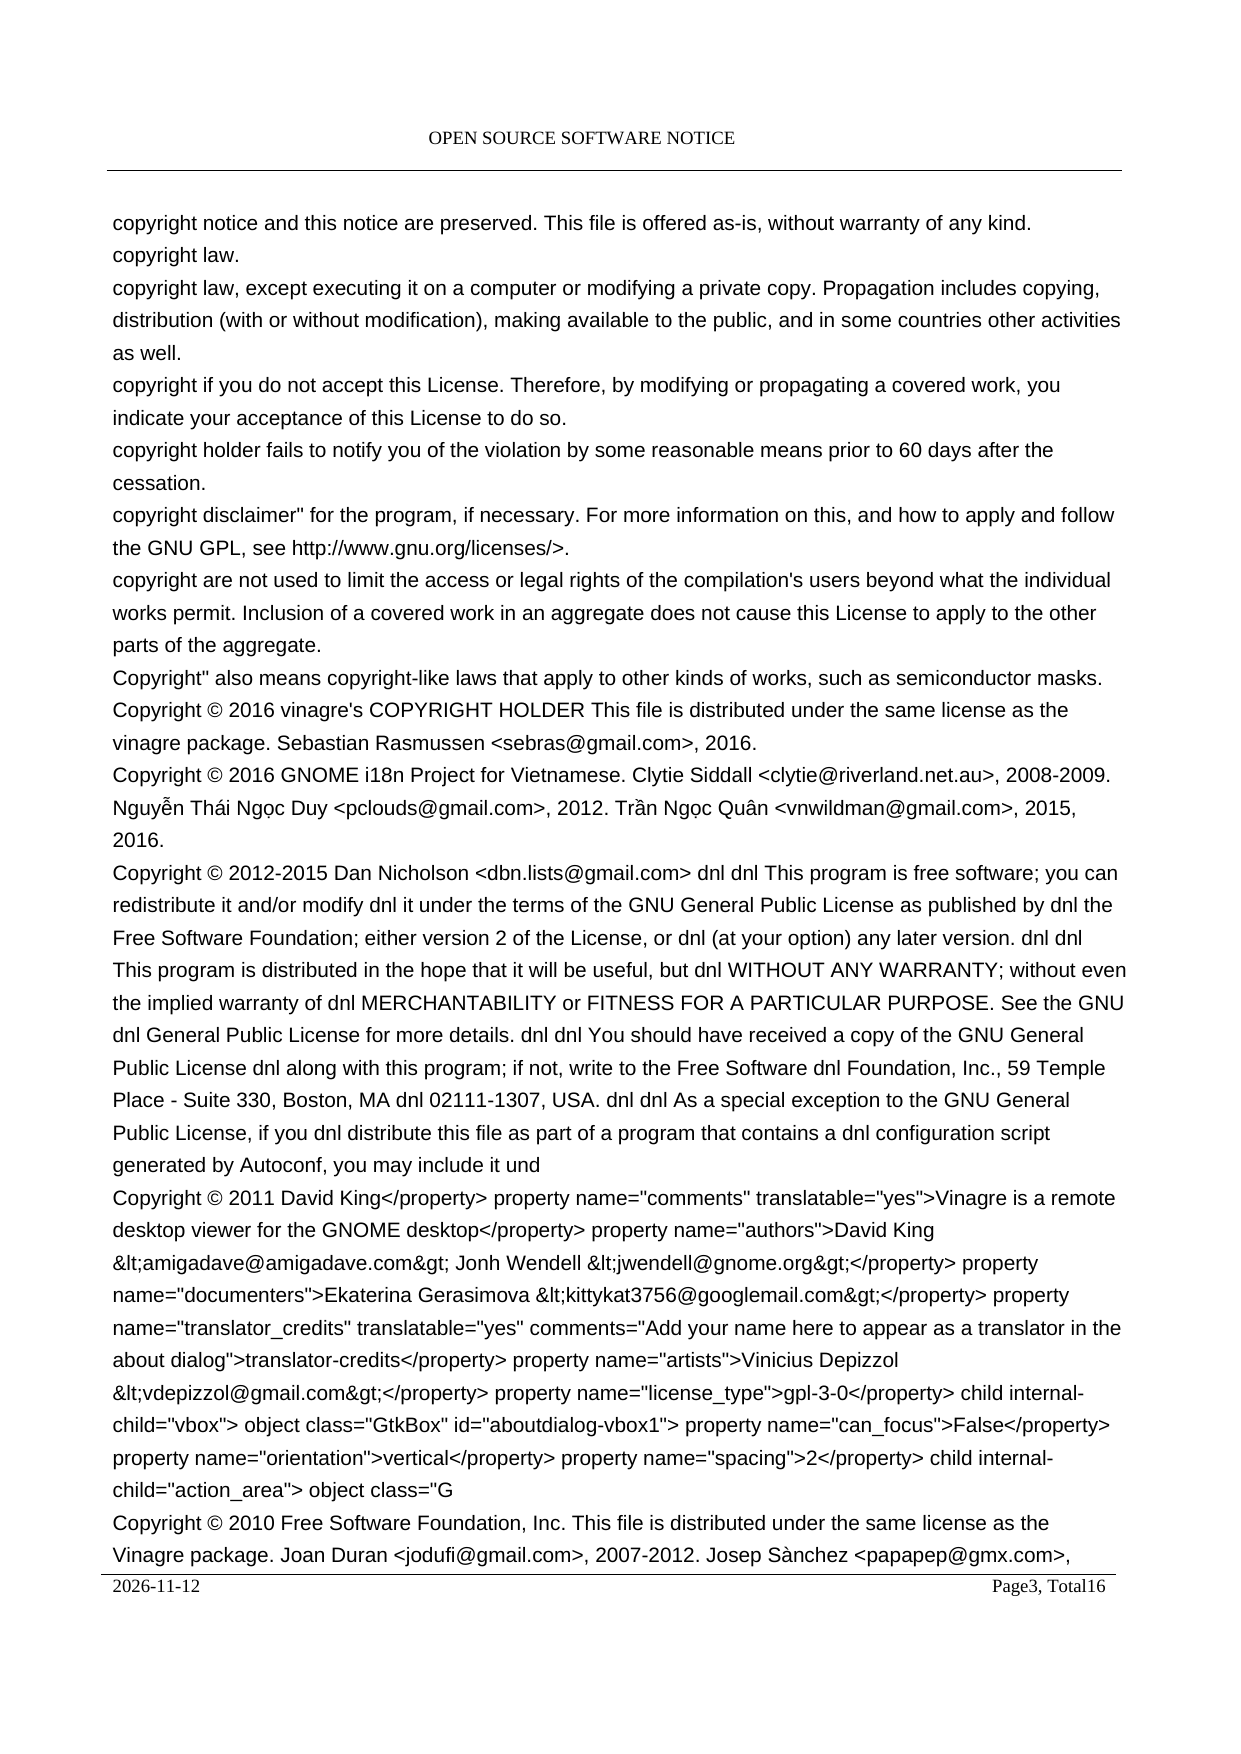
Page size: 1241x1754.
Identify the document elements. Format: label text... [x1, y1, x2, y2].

text copyright law. [112, 239, 1128, 271]
text Copyright © 2011 David King</property> property name="comments" translatable="yes">Vinagre is a remote desktop viewer for the GNOME desktop</property> property name="authors">David King &lt;amigadave@amigadave.com&gt; Jonh Wendell &lt;jwendell@gnome.org&gt;</property> property name="documenters">Ekaterina Gerasimova &lt;kittykat3756@googlemail.com&gt;</property> property name="translator_credits" translatable="yes" comments="Add your name here to appear as a translator in the about dialog">translator-credits</property> property name="artists">Vinicius Depizzol &lt;vdepizzol@gmail.com&gt;</property> property name="license_type">gpl-3-0</property> child internal-child="vbox"> object class="GtkBox" id="aboutdialog-vbox1"> property name="can_focus">False</property> property name="orientation">vertical</property> property name="spacing">2</property> child internal-child="action_area"> object class="G [112, 1181, 1128, 1506]
text copyright notice and this notice are preserved. This file is offered as-is, without warranty of any kind. [112, 206, 1128, 239]
text Copyright © 2012-2015 Dan Nicholson <dbn.lists@gmail.com> dnl dnl This program is free software; you can redistribute it and/or modify dnl it under the terms of the GNU General Public License as published by dnl the Free Software Foundation; either version 2 of the License, or dnl (at your option) any later version. dnl dnl This program is distributed in the hope that it will be useful, but dnl WITHOUT ANY WARRANTY; without even the implied warranty of dnl MERCHANTABILITY or FITNESS FOR A PARTICULAR PURPOSE. See the GNU dnl General Public License for more details. dnl dnl You should have received a copy of the GNU General Public License dnl along with this program; if not, write to the Free Software dnl Foundation, Inc., 59 Temple Place - Suite 330, Boston, MA dnl 02111-1307, USA. dnl dnl As a special exception to the GNU General Public License, if you dnl distribute this file as part of a program that contains a dnl configuration script generated by Autoconf, you may include it und [112, 856, 1128, 1181]
text Copyright © 2016 GNOME i18n Project for Vietnamese. Clytie Siddall <clytie@riverland.net.au>, 2008-2009. Nguyễn Thái Ngọc Duy <pclouds@gmail.com>, 2012. Trần Ngọc Quân <vnwildman@gmail.com>, 2015, 2016. [112, 759, 1128, 856]
text copyright disclaimer" for the program, if necessary. For more information on this, and how to apply and follow the GNU GPL, see http://www.gnu.org/licenses/>. [112, 499, 1128, 564]
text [112, 1506, 1128, 1571]
text copyright holder fails to notify you of the violation by some reasonable means prior to 60 days after the cessation. [112, 434, 1128, 499]
text copyright law, except executing it on a computer or modifying a private copy. Propagation includes copying, distribution (with or without modification), making available to the public, and in some countries other activities as well. [112, 271, 1128, 369]
text copyright if you do not accept this License. Therefore, by modifying or propagating a covered work, you indicate your acceptance of this License to do so. [112, 369, 1128, 434]
text Copyright" also means copyright-like laws that apply to other kinds of works, such as semiconductor masks. [112, 661, 1128, 694]
text copyright are not used to limit the access or legal rights of the compilation's users beyond what the individual works permit. Inclusion of a covered work in an aggregate does not cause this License to apply to the other parts of the aggregate. [112, 564, 1128, 661]
text Copyright © 2016 vinagre's COPYRIGHT HOLDER This file is distributed under the same license as the vinagre package. Sebastian Rasmussen <sebras@gmail.com>, 2016. [112, 694, 1128, 759]
